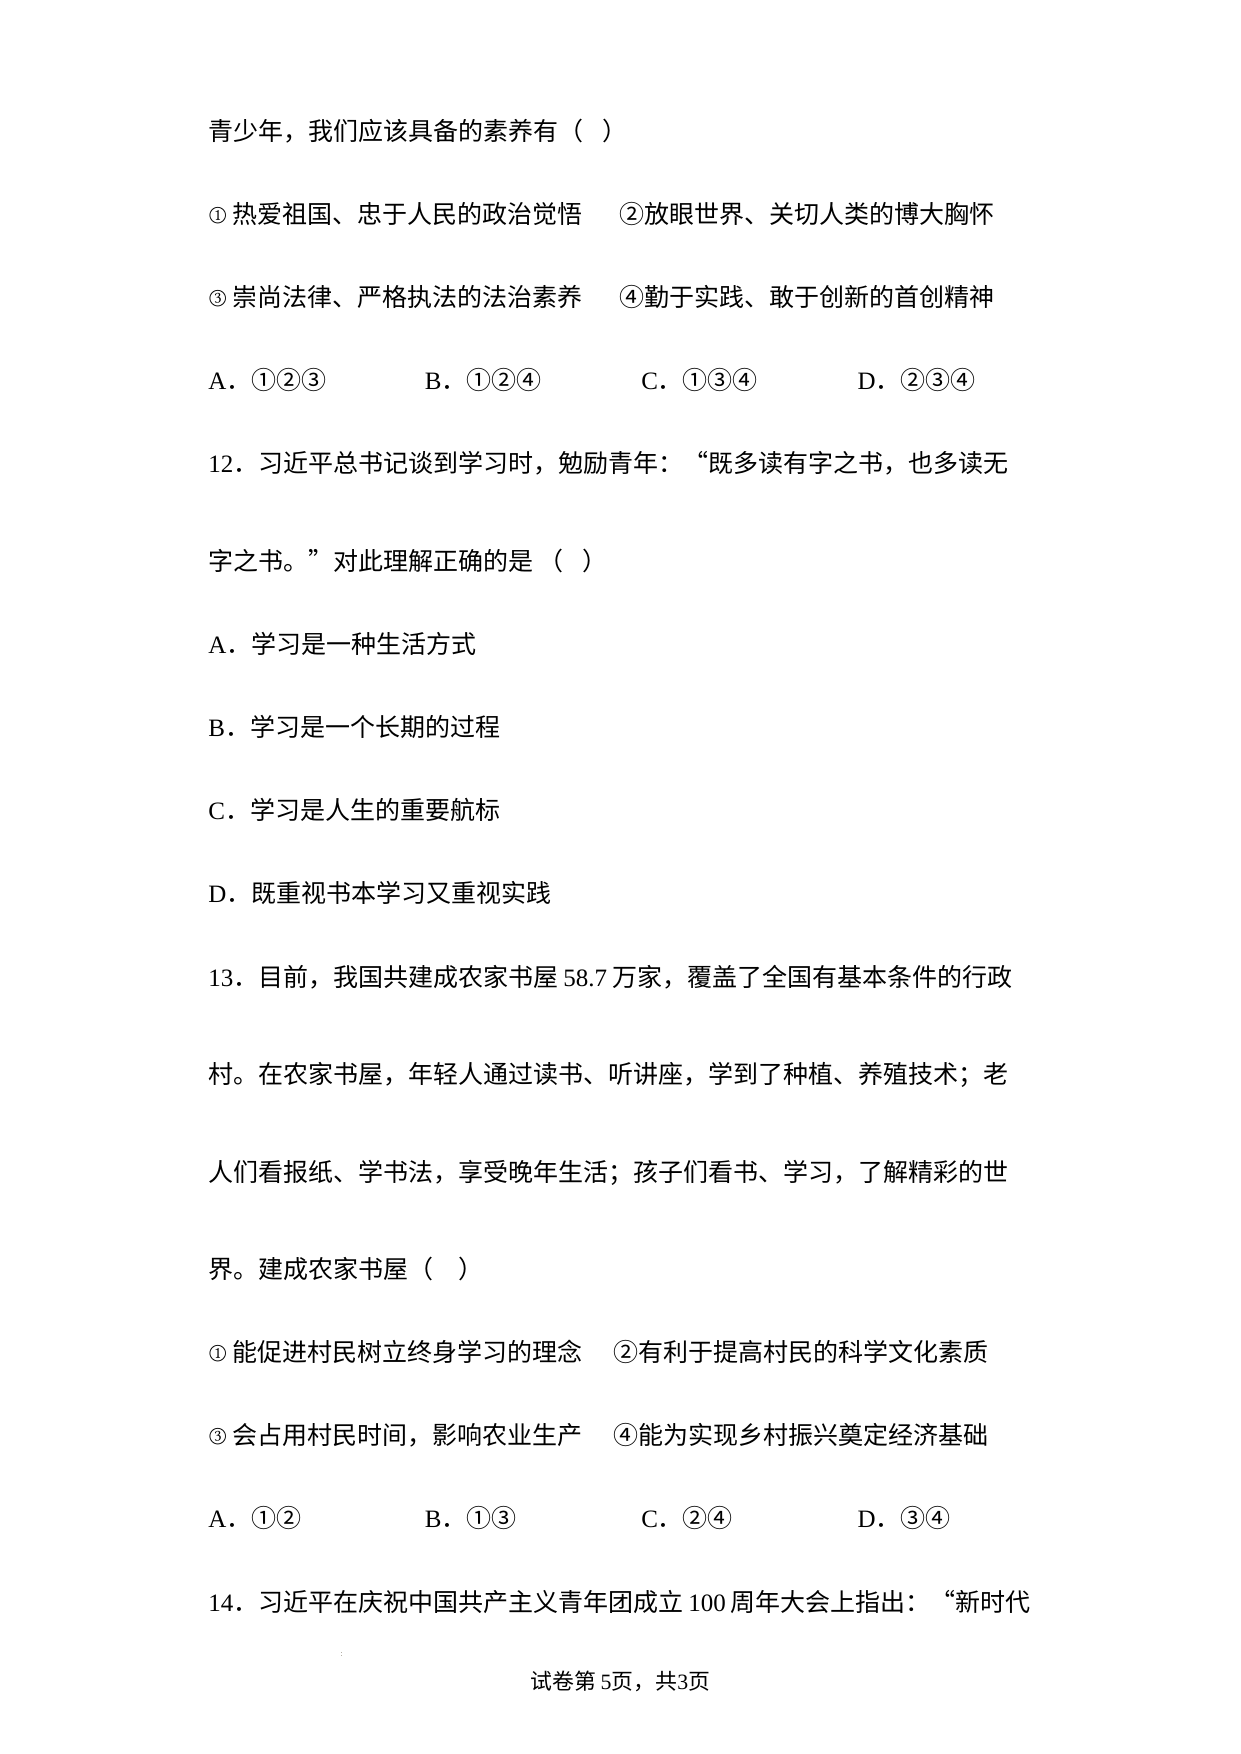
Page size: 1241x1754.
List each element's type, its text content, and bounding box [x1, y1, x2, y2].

text A．①② B．①③ C．②④ D．③④ [208, 1484, 1032, 1549]
text 13．目前，我国共建成农家书屋58.7万家，覆盖了全国有基本条件的行政村。在农家书屋，年轻人通过读书、听讲座，学到了种植、养殖技术；老人们看报纸、学书法，享受晚年生活；孩子们看书、学习，了解精彩的世界。建成农家书屋（ ） [208, 943, 1032, 1300]
text A．学习是一种生活方式 [208, 610, 1032, 675]
text C．学习是人生的重要航标 [208, 776, 1032, 841]
text 12．习近平总书记谈到学习时，勉励青年：“既多读有字之书，也多读无字之书。”对此理解正确的是 （ ） [208, 429, 1032, 592]
text D．既重视书本学习又重视实践 [208, 859, 1032, 924]
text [208, 97, 1032, 162]
text ①热爱祖国、忠于人民的政治觉悟 ②放眼世界、关切人类的博大胸怀 [208, 180, 1032, 245]
text ①能促进村民树立终身学习的理念 ②有利于提高村民的科学文化素质 [208, 1318, 1032, 1383]
text A．①②③ B．①②④ C．①③④ D．②③④ [208, 346, 1032, 411]
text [208, 1568, 1032, 1633]
text ③崇尚法律、严格执法的法治素养 ④勤于实践、敢于创新的首创精神 [208, 263, 1032, 328]
text B．学习是一个长期的过程 [208, 693, 1032, 758]
text ③会占用村民时间，影响农业生产 ④能为实现乡村振兴奠定经济基础 [208, 1401, 1032, 1466]
